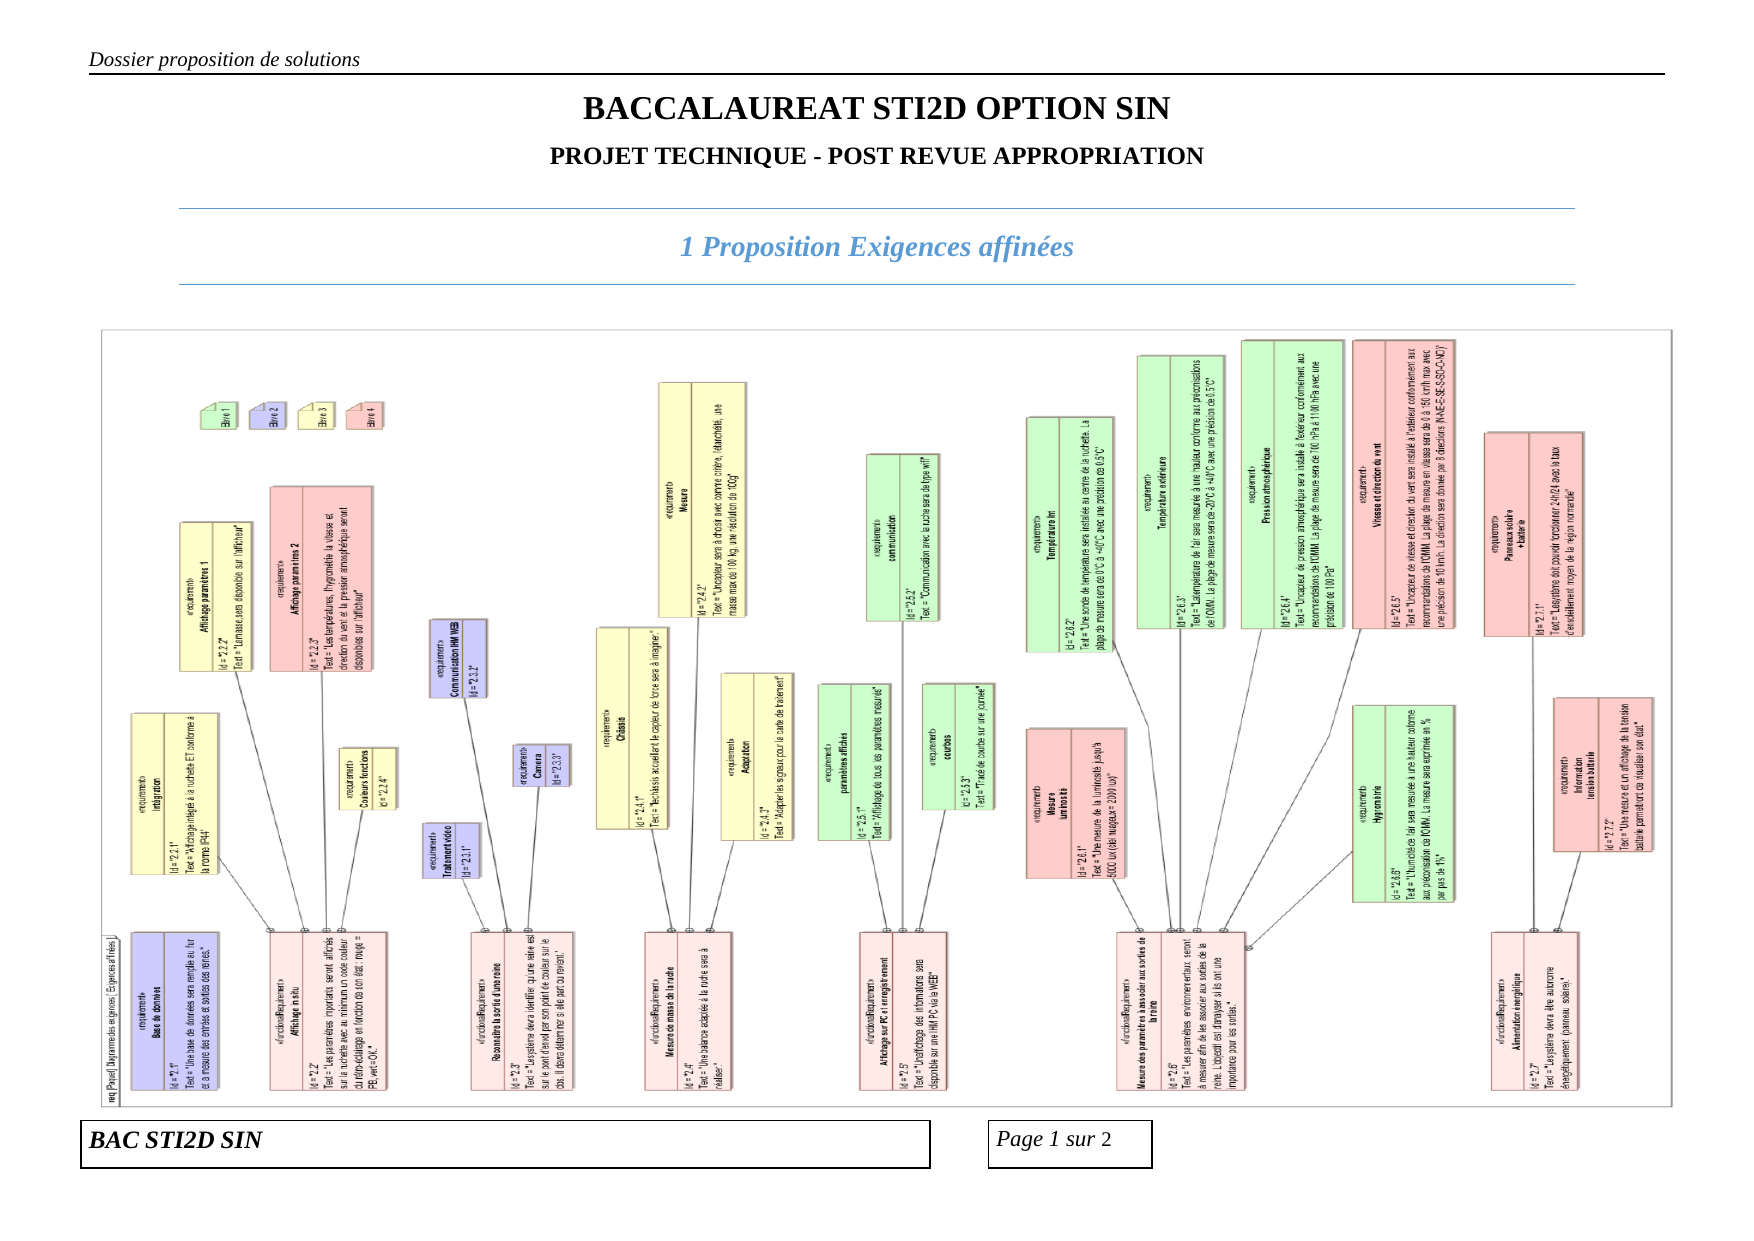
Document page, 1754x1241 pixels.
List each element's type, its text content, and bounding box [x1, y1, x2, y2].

text 1 Proposition Exigences affinées [179, 209, 1575, 284]
text PROJET TECHNIQUE - POST REVUE APPROPRIATION [89, 141, 1665, 170]
text BACCALAUREAT STI2D OPTION SIN [89, 89, 1665, 127]
picture [91, 324, 1685, 1113]
